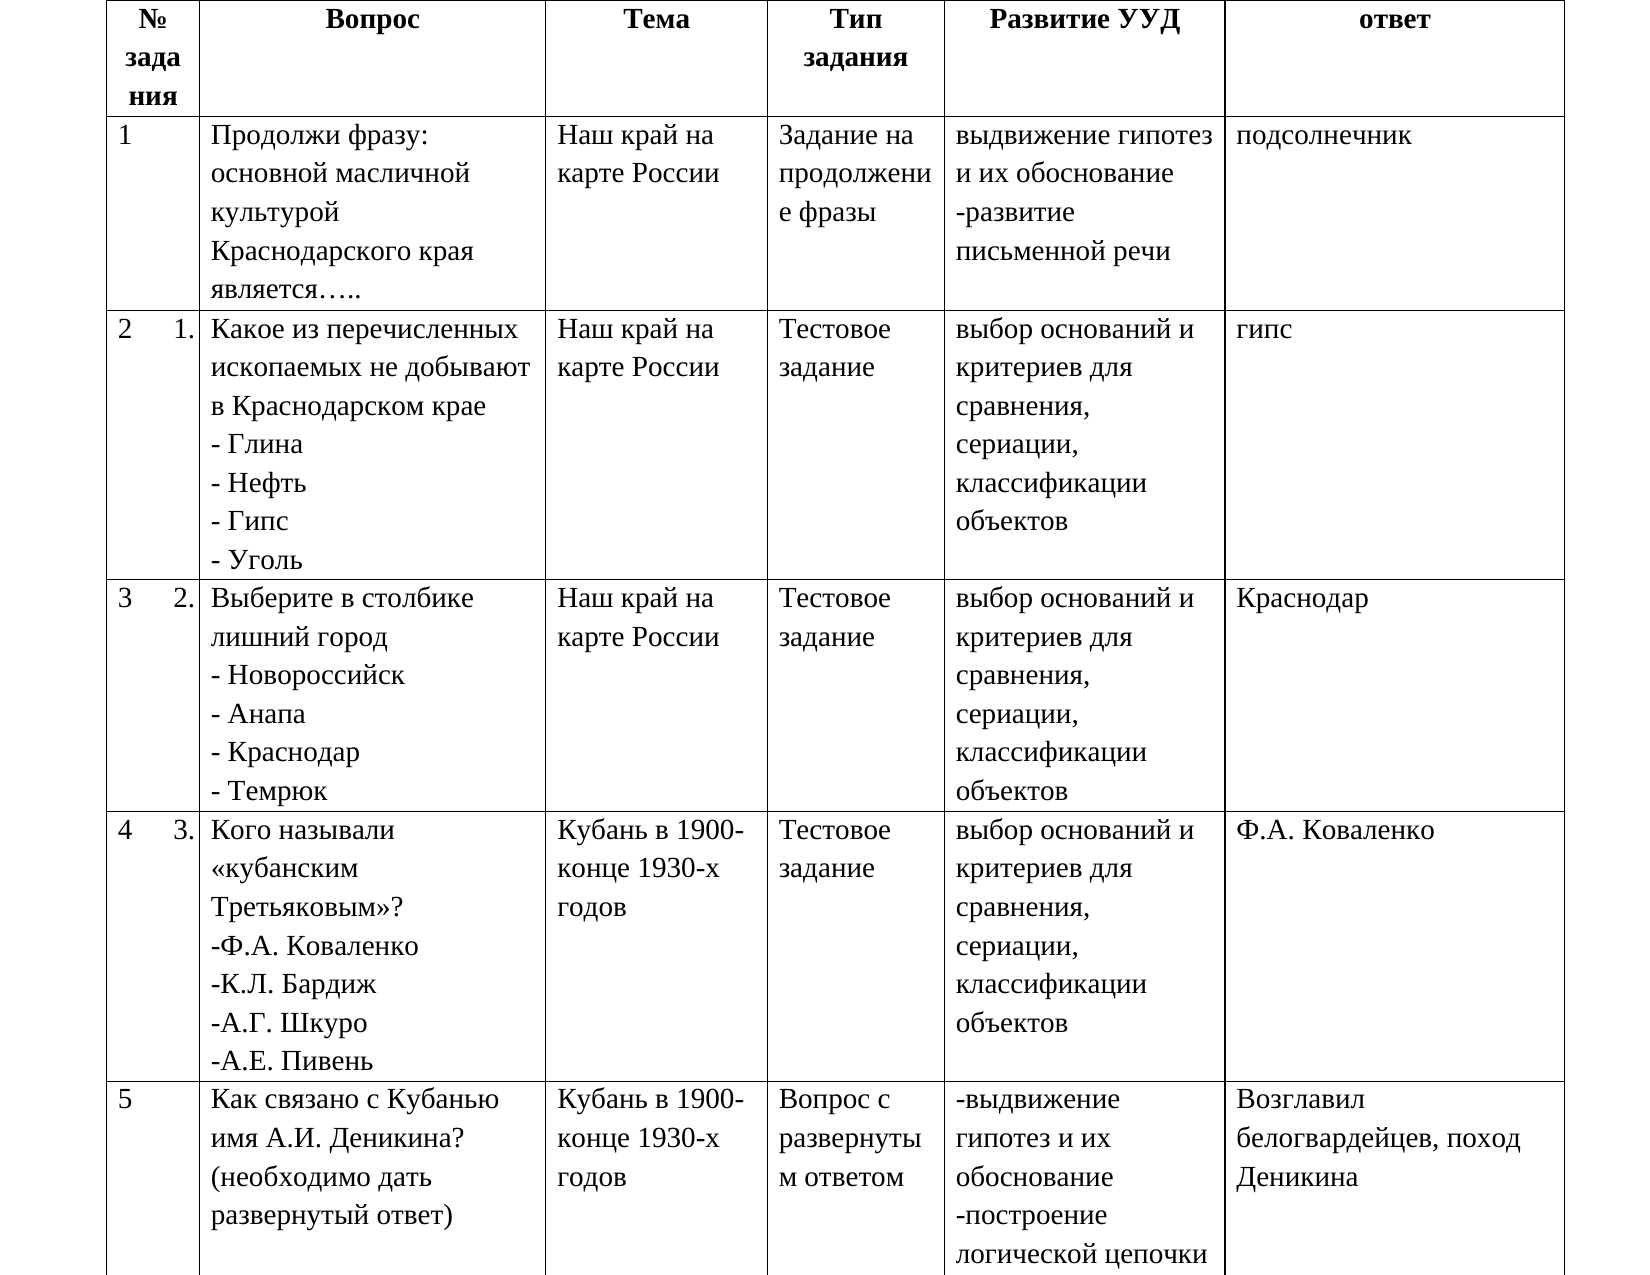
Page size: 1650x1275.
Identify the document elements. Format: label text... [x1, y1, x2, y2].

table_cell Возглавил белогвардейцев, поход Деникина [1226, 1082, 1564, 1275]
table_cell выбор оснований и критериев для сравнения, сериации, классификации объектов [945, 311, 1224, 579]
table_cell Как связано с Кубанью имя А.И. Деникина? (необходимо дать развернутый ответ) [200, 1082, 545, 1275]
table_cell Тестовое задание [768, 580, 944, 811]
table_cell выбор оснований и критериев для сравнения, сериации, классификации объектов [945, 812, 1224, 1081]
table_cell Выберите в столбике лишний город - Новороссийск - Анапа - Краснодар - Темрюк [200, 580, 545, 811]
table_cell Ф.А. Коваленко [1226, 812, 1564, 1081]
table_cell Кубань в 1900-конце 1930-х годов [546, 1082, 767, 1275]
table_cell 3 [107, 580, 199, 811]
table_cell Краснодар [1226, 580, 1564, 811]
table_cell 4 [107, 812, 199, 1081]
table_cell 5 [107, 1082, 199, 1275]
table_header Вопрос [200, 1, 545, 116]
table_cell Наш край на карте России [546, 117, 767, 310]
table_cell выдвижение гипотез и их обоснование -развитие письменной речи [945, 117, 1224, 310]
table_cell 1 [107, 117, 199, 310]
table_cell Кого называли «кубанским Третьяковым»? -Ф.А. Коваленко -К.Л. Бардиж -А.Г. Шкуро -А.Е. Пивень [200, 812, 545, 1081]
table_cell Какое из перечисленных ископаемых не добывают в Краснодарском крае - Глина - Нефть - Гипс - Уголь [200, 311, 545, 579]
table_cell -выдвижение гипотез и их обоснование -построение логической цепочки рассуждений, анализ истинности утверждений [945, 1082, 1224, 1275]
table_header № задания [107, 1, 199, 116]
table_cell Тестовое задание [768, 812, 944, 1081]
table_header Тип задания [768, 1, 944, 116]
table_cell Вопрос с развернутым ответом [768, 1082, 944, 1275]
table_cell Задание на продолжение фразы [768, 117, 944, 310]
table_cell подсолнечник [1226, 117, 1564, 310]
table_header Тема [546, 1, 767, 116]
table_cell гипс [1226, 311, 1564, 579]
table_cell Тестовое задание [768, 311, 944, 579]
table_cell Наш край на карте России [546, 311, 767, 579]
table_cell Продолжи фразу: основной масличной культурой Краснодарского края является….. [200, 117, 545, 310]
table_header ответ [1226, 1, 1564, 116]
table_cell Наш край на карте России [546, 580, 767, 811]
table_cell Кубань в 1900-конце 1930-х годов [546, 812, 767, 1081]
table_cell 2 [107, 311, 199, 579]
table_header Развитие УУД [945, 1, 1224, 116]
table_cell выбор оснований и критериев для сравнения, сериации, классификации объектов [945, 580, 1224, 811]
